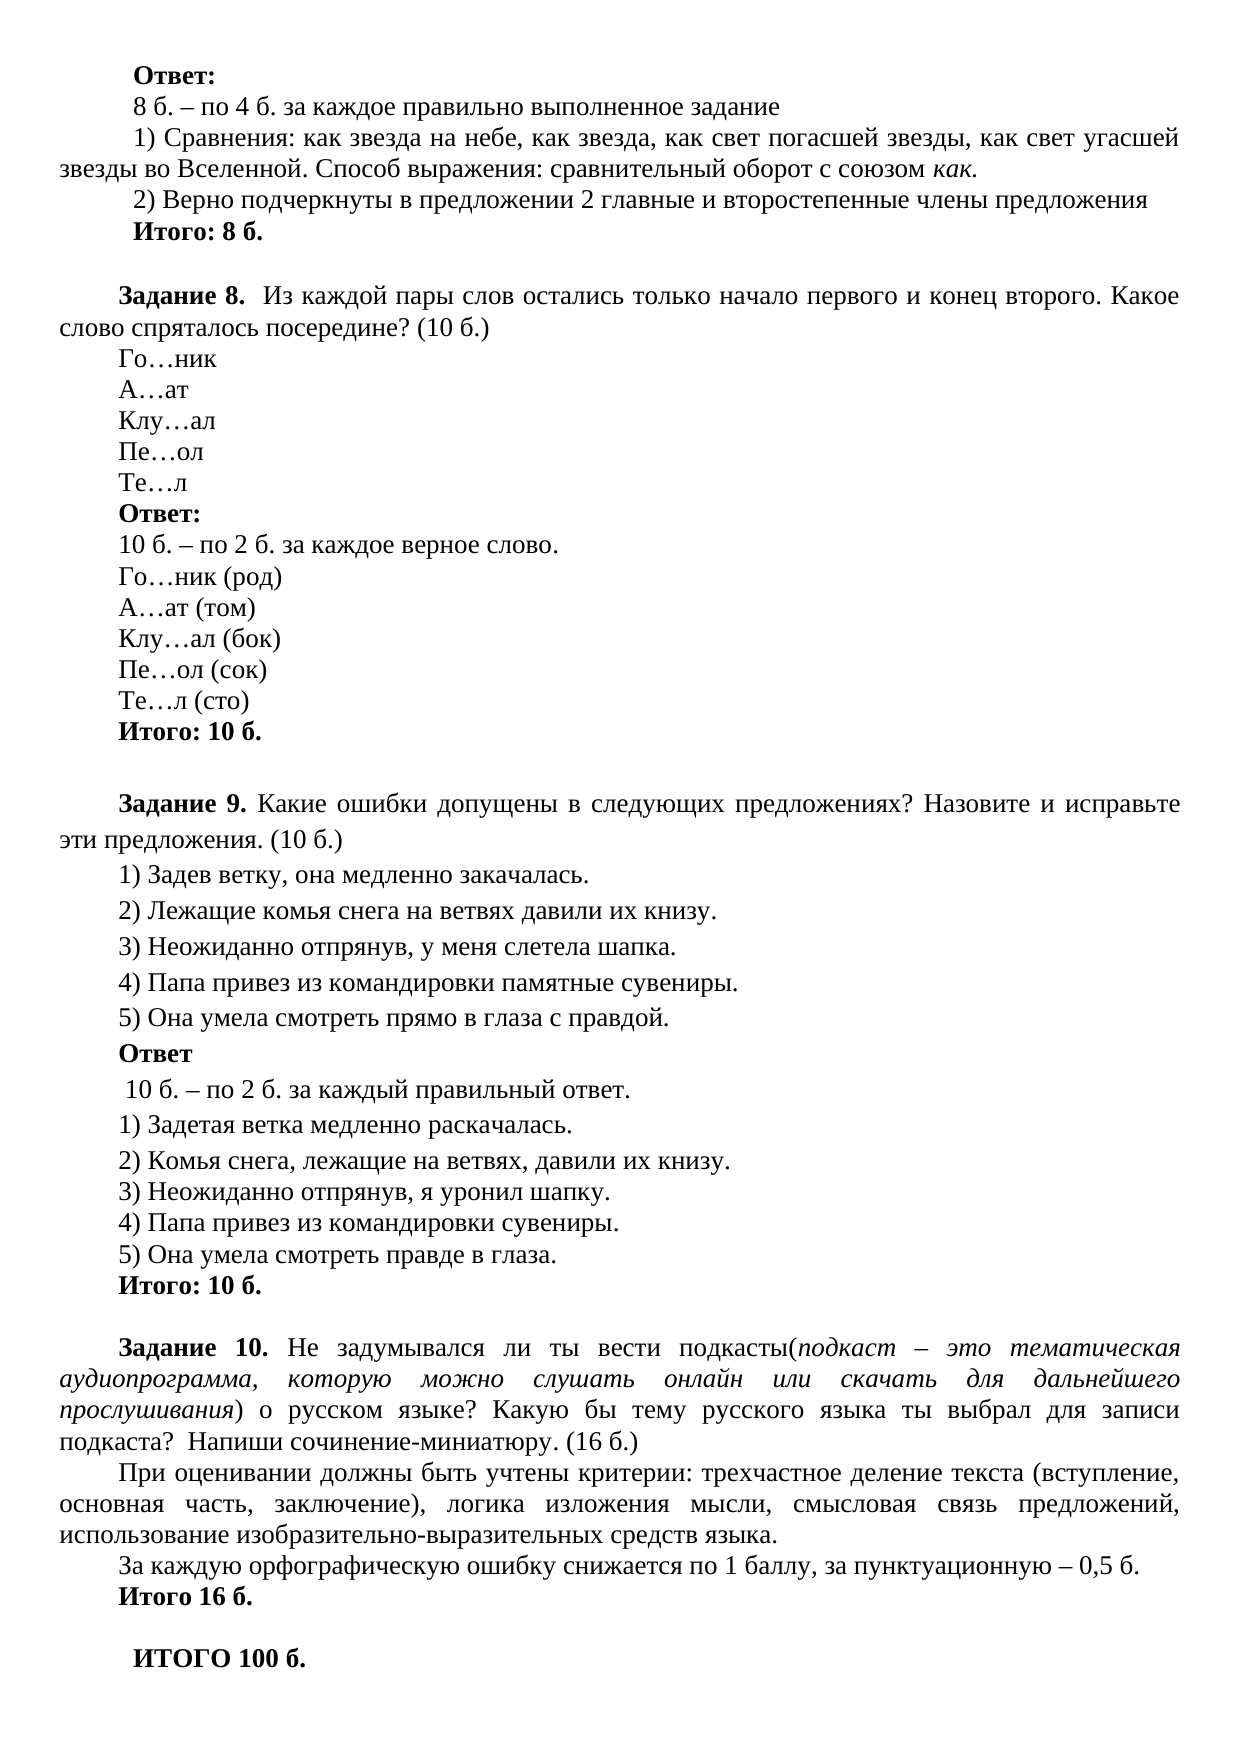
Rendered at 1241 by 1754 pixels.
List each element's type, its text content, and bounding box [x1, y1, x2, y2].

text Задание 8. Из каждой пары слов остались только начало первого и конец второго. Какое слово спряталось посередине? (10 б.) [59, 279, 1181, 342]
text 3) Неожиданно отпрянув, я уронил шапку. [59, 1175, 1181, 1207]
text 4) Папа привез из командировки сувениры. [59, 1207, 1181, 1238]
text Пе…ол (сок) [59, 653, 1181, 684]
text 3) Неожиданно отпрянув, у меня слетела шапка. [59, 930, 1181, 961]
text ИТОГО 100 б. [59, 1643, 1181, 1674]
text 1) Задетая ветка медленно раскачалась. [59, 1108, 1181, 1140]
text Те…л (сто) [59, 684, 1181, 716]
text Ответ: [59, 497, 1181, 529]
text 2) Верно подчеркнуты в предложении 2 главные и второстепенные члены предложения [59, 184, 1181, 215]
text 2) Комья снега, лежащие на ветвях, давили их книзу. [59, 1144, 1181, 1175]
text При оценивании должны быть учтены критерии: трехчастное деление текста (вступление, основная часть, заключение), логика изложения мысли, смысловая связь предложений, использование изобразительно-выразительных средств языка. [59, 1456, 1181, 1549]
text 1) Сравнения: как звезда на небе, как звезда, как свет погасшей звезды, как свет угасшей звезды во Вселенной. Способ выражения: сравнительный оборот с союзом как. [59, 121, 1181, 184]
text Го…ник [59, 342, 1181, 373]
text Итого: 10 б. [59, 1269, 1181, 1300]
text Итого: 10 б. [59, 716, 1181, 747]
text Ответ [59, 1037, 1181, 1068]
text Итого: 8 б. [59, 215, 1181, 246]
text 10 б. – по 2 б. за каждый правильный ответ. [59, 1073, 1181, 1104]
text Го…ник (род) [59, 560, 1181, 591]
text 8 б. – по 4 б. за каждое правильно выполненное задание [59, 90, 1181, 121]
text Те…л [59, 466, 1181, 497]
text А…ат [59, 373, 1181, 404]
text 5) Она умела смотреть прямо в глаза с правдой. [59, 1001, 1181, 1032]
text 5) Она умела смотреть правде в глаза. [59, 1238, 1181, 1269]
text Клу…ал [59, 404, 1181, 435]
text А…ат (том) [59, 591, 1181, 622]
text Итого 16 б. [59, 1580, 1181, 1611]
text Пе…ол [59, 435, 1181, 466]
text 2) Лежащие комья снега на ветвях давили их книзу. [59, 894, 1181, 925]
text За каждую орфографическую ошибку снижается по 1 баллу, за пунктуационную – 0,5 б. [59, 1549, 1181, 1580]
text Задание 10. Не задумывался ли ты вести подкасты(подкаст – это тематическая аудиопрограмма, которую можно слушать онлайн или скачать для дальнейшего прослушивания) о русском языке? Какую бы тему русского языка ты выбрал для записи подкаста? Напиши сочинение-миниатюру. (16 б.) [59, 1331, 1181, 1456]
text Клу…ал (бок) [59, 622, 1181, 653]
text 1) Задев ветку, она медленно закачалась. [59, 858, 1181, 889]
text Ответ: [59, 59, 1181, 90]
text 4) Папа привез из командировки памятные сувениры. [59, 966, 1181, 997]
text Задание 9. Какие ошибки допущены в следующих предложениях? Назовите и исправьте эти предложения. (10 б.) [59, 787, 1181, 854]
text 10 б. – по 2 б. за каждое верное слово. [59, 529, 1181, 560]
